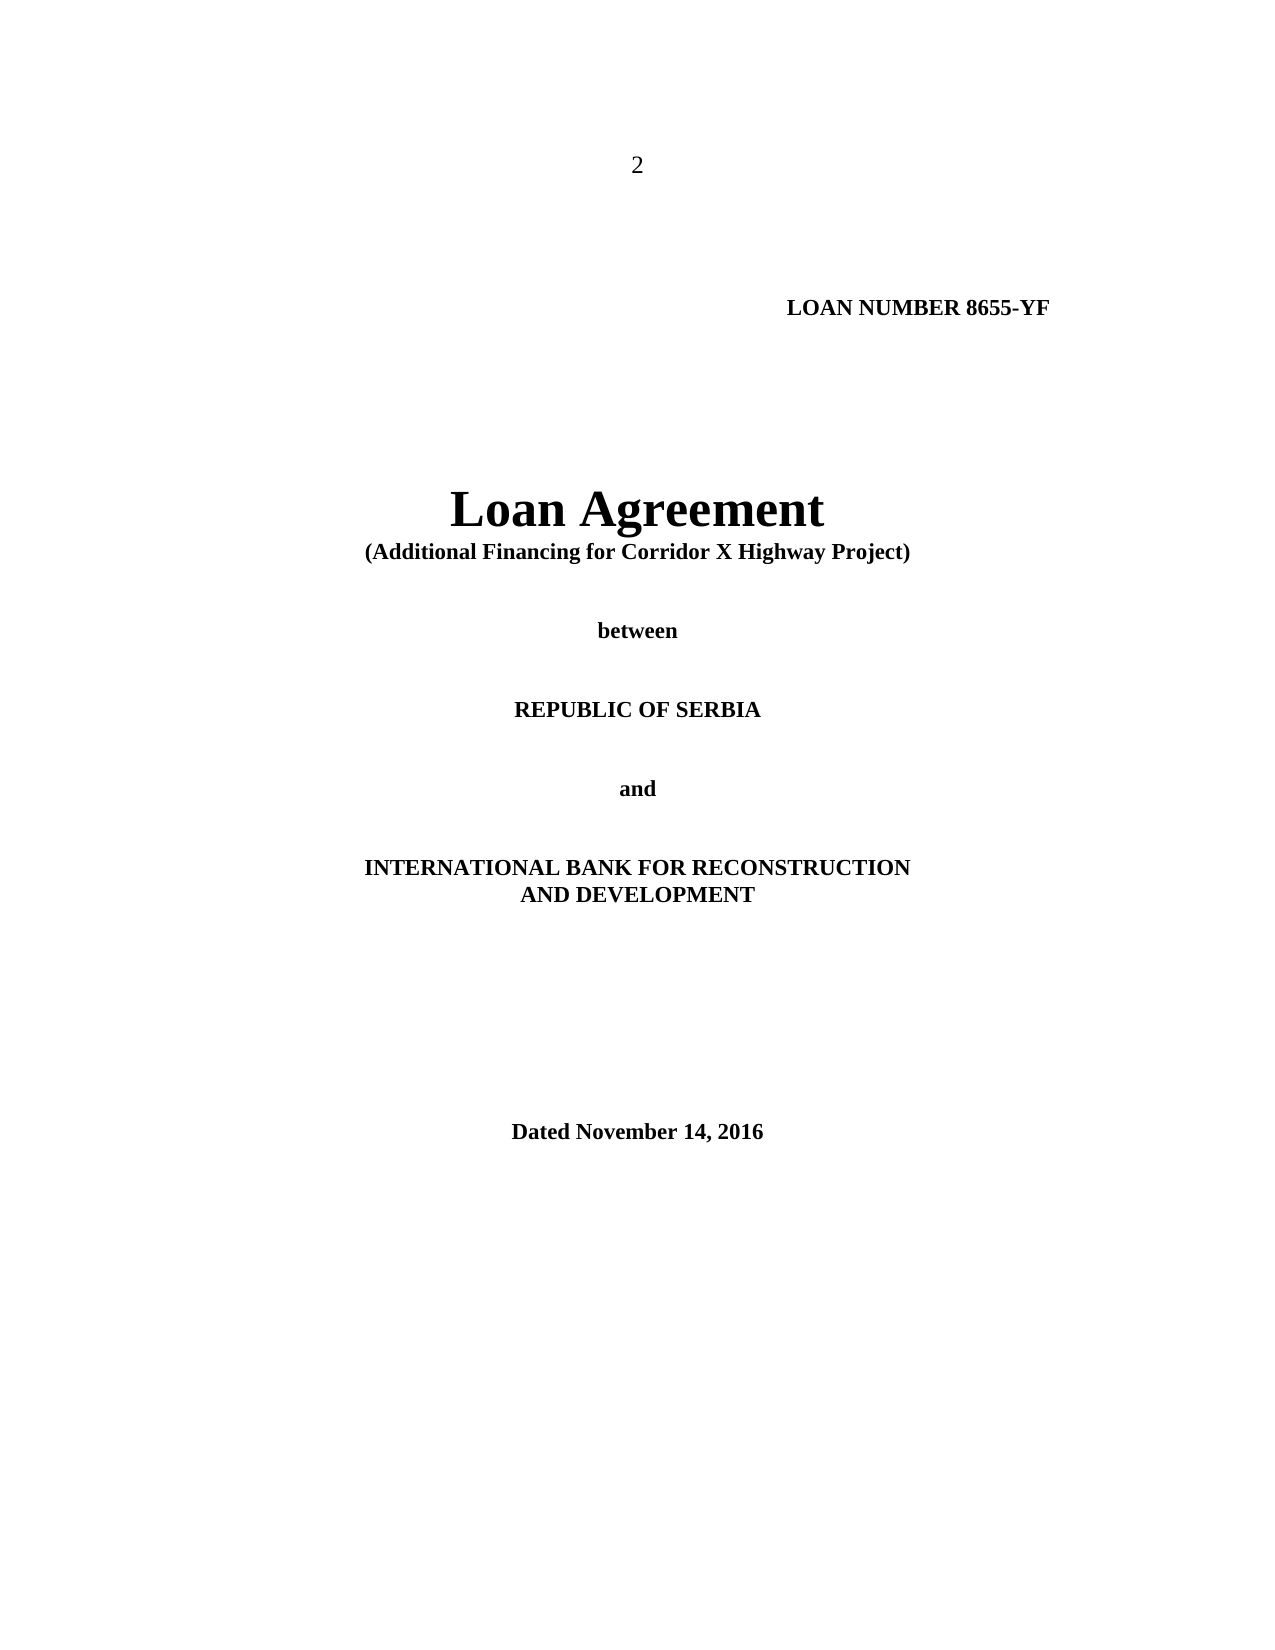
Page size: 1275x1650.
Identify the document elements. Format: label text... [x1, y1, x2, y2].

text (Additional Financing for Corridor X Highway Project) [225, 538, 1050, 564]
text Loan Agreement [225, 478, 1050, 538]
text AND DEVELOPMENT [225, 881, 1050, 907]
text INTERNATIONAL BANK FOR RECONSTRUCTION [225, 854, 1050, 881]
text and [225, 775, 1050, 802]
text Dated November 14, 2016 [225, 1118, 1050, 1144]
text between [225, 617, 1050, 643]
text LOAN NUMBER 8655-YF [225, 294, 1050, 320]
